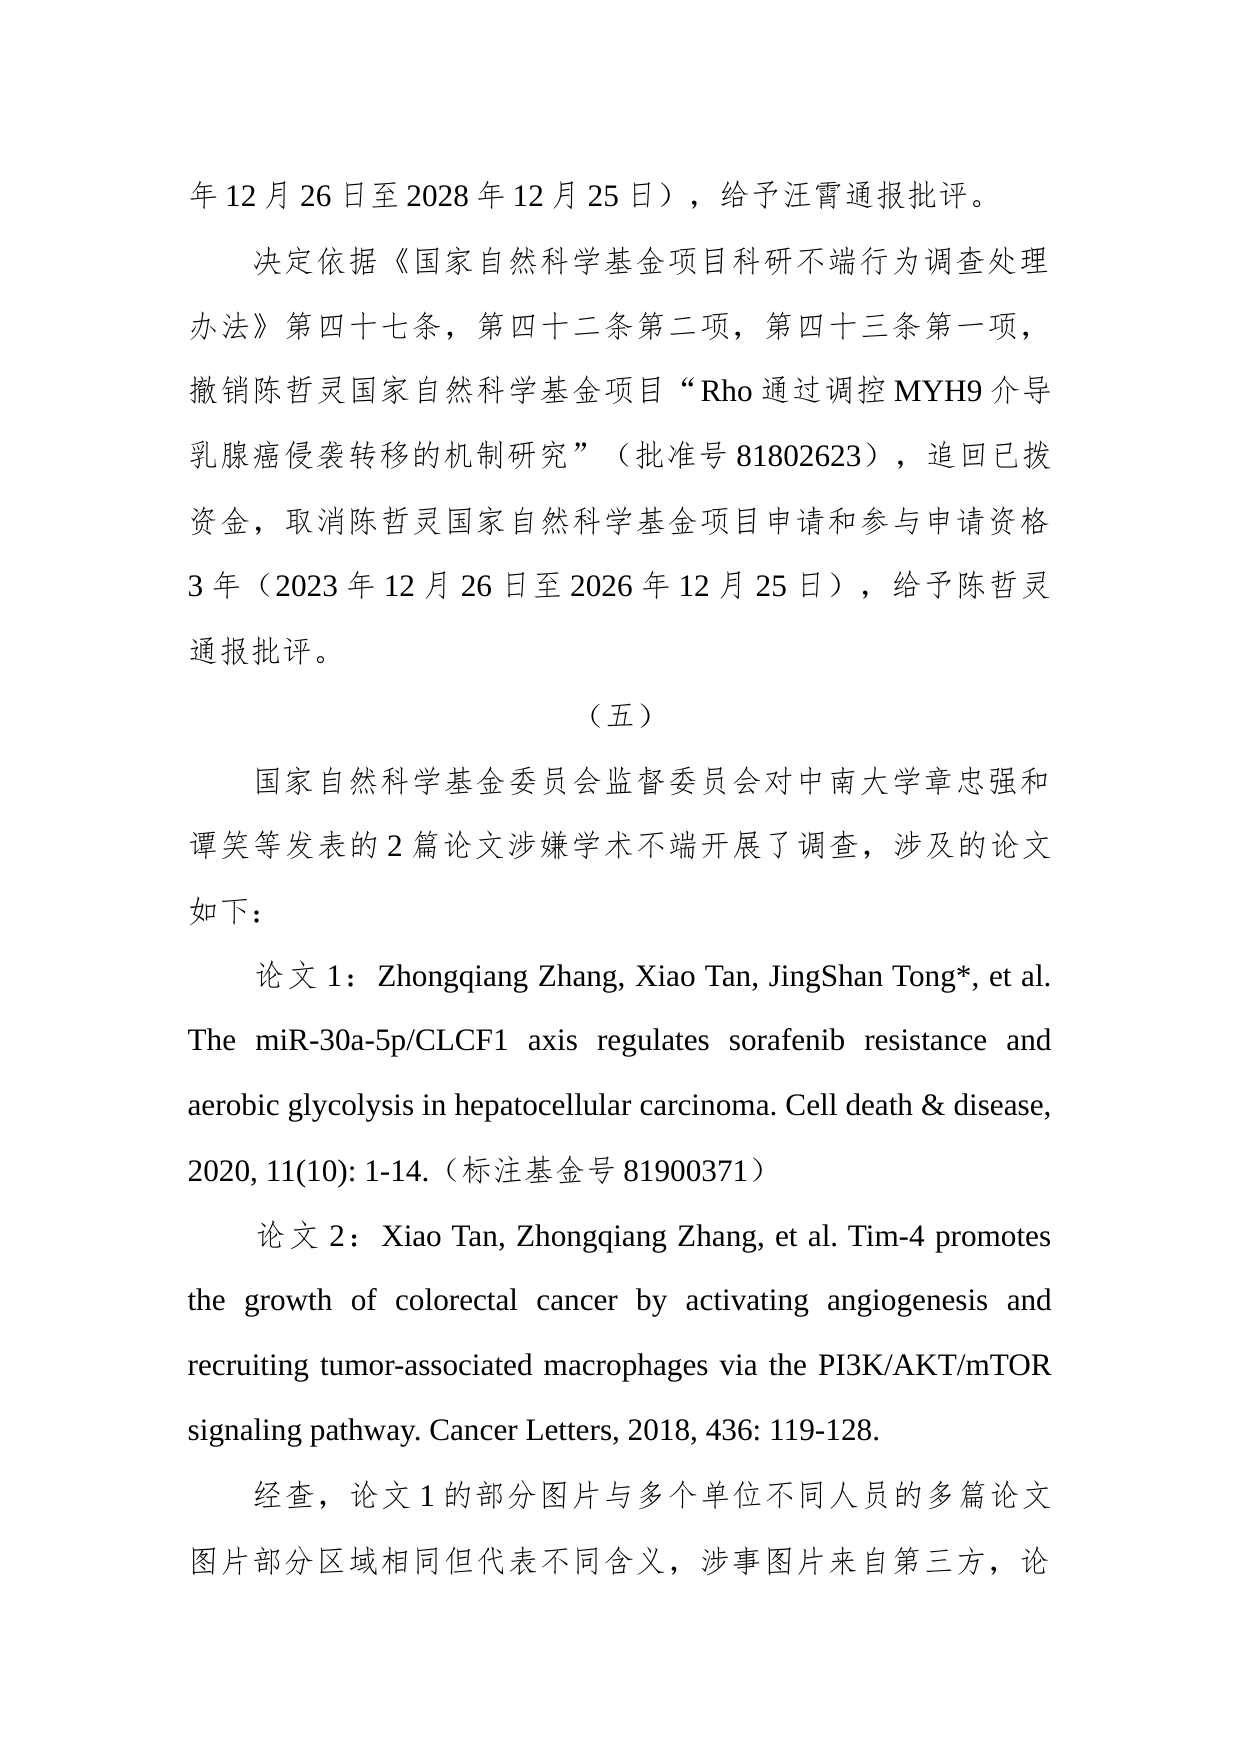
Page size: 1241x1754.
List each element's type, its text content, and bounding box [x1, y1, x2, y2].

text 国家自然科学基金委员会监督委员会对中南大学章忠强和谭笑等发表的2篇论文涉嫌学术不端开展了调查，涉及的论文如下： [187, 747, 1053, 942]
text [187, 1462, 1053, 1592]
text 论文2：Xiao Tan, Zhongqiang Zhang, et al. Tim-4 promotes the growth of colorectal cancer by activating angiogenesis and recruiting tumor-associated macrophages via the PI3K/AKT/mTOR signaling pathway. Cancer Letters, 2018, 436: 119-128. [187, 1202, 1053, 1462]
text （五） [187, 682, 1053, 747]
text 论文1：Zhongqiang Zhang, Xiao Tan, JingShan Tong*, et al. The miR-30a-5p/CLCF1 axis regulates sorafenib resistance and aerobic glycolysis in hepatocellular carcinoma. Cell death & disease, 2020, 11(10): 1-14.（标注基金号81900371） [187, 942, 1053, 1202]
text 决定依据《国家自然科学基金项目科研不端行为调查处理办法》第四十七条，第四十二条第二项，第四十三条第一项，撤销陈哲灵国家自然科学基金项目“Rho通过调控MYH9介导乳腺癌侵袭转移的机制研究”（批准号81802623），追回已拨资金，取消陈哲灵国家自然科学基金项目申请和参与申请资格3年（2023年12月26日至2026年12月25日），给予陈哲灵通报批评。 [187, 227, 1053, 682]
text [187, 162, 1053, 227]
